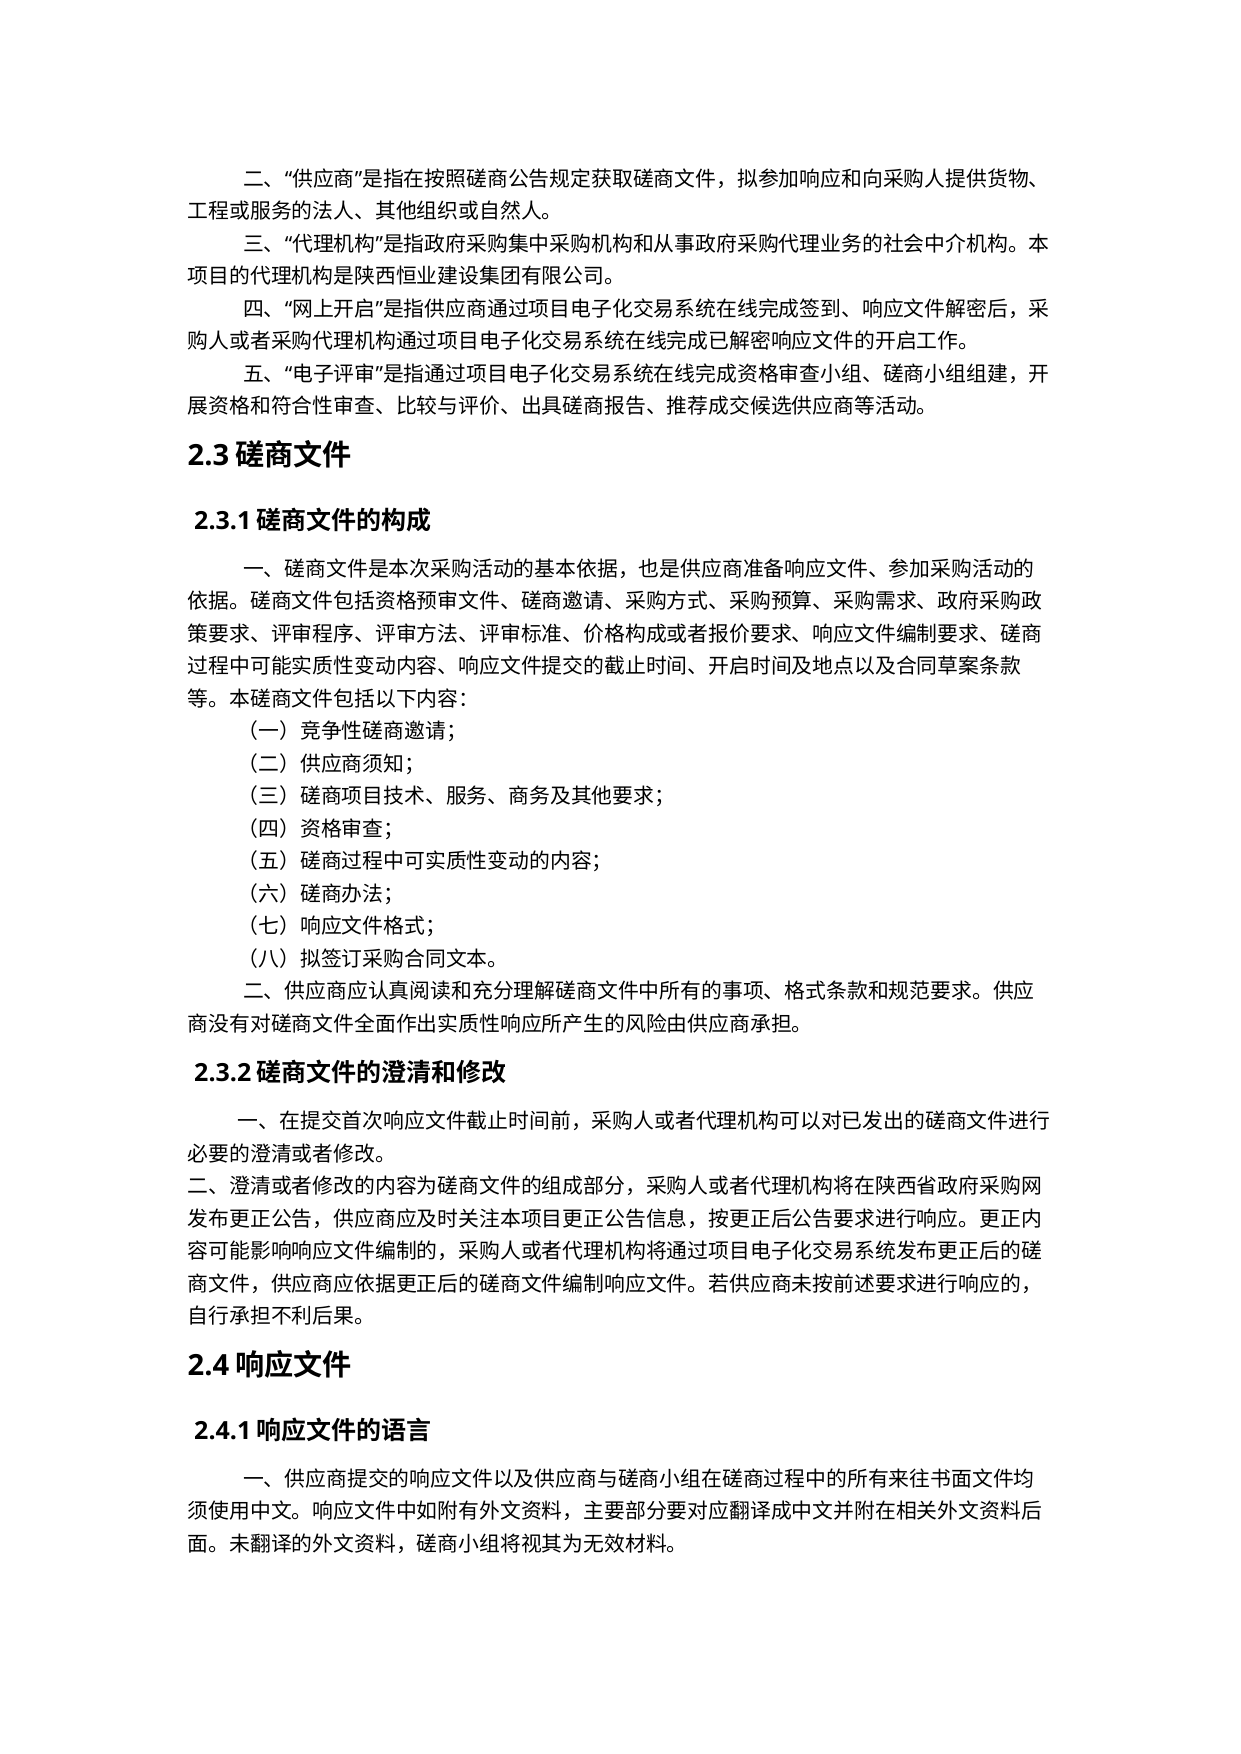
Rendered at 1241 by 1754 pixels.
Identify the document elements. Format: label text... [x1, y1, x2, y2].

text （六）磋商办法； [187, 877, 1053, 909]
text 一、磋商文件是本次采购活动的基本依据，也是供应商准备响应文件、参加采购活动的依据。磋商文件包括资格预审文件、磋商邀请、采购方式、采购预算、采购需求、政府采购政策要求、评审程序、评审方法、评审标准、价格构成或者报价要求、响应文件编制要求、磋商过程中可能实质性变动内容、响应文件提交的截止时间、开启时间及地点以及合同草案条款等。本磋商文件包括以下内容： [187, 552, 1053, 714]
text （四）资格审查； [187, 812, 1053, 844]
text （二）供应商须知； [187, 747, 1053, 779]
text （一）竞争性磋商邀请； [187, 714, 1053, 747]
text 三、“代理机构”是指政府采购集中采购机构和从事政府采购代理业务的社会中介机构。本项目的代理机构是陕西恒业建设集团有限公司。 [187, 227, 1053, 292]
text 五、“电子评审”是指通过项目电子化交易系统在线完成资格审查小组、磋商小组组建，开展资格和符合性审查、比较与评价、出具磋商报告、推荐成交候选供应商等活动。 [187, 357, 1053, 422]
text 2.3.2磋商文件的澄清和修改 [187, 1039, 1053, 1104]
text 一、供应商提交的响应文件以及供应商与磋商小组在磋商过程中的所有来往书面文件均须使用中文。响应文件中如附有外文资料，主要部分要对应翻译成中文并附在相关外文资料后面。未翻译的外文资料，磋商小组将视其为无效材料。 [187, 1462, 1053, 1559]
text 四、“网上开启”是指供应商通过项目电子化交易系统在线完成签到、响应文件解密后，采购人或者采购代理机构通过项目电子化交易系统在线完成已解密响应文件的开启工作。 [187, 292, 1053, 357]
text 二、澄清或者修改的内容为磋商文件的组成部分，采购人或者代理机构将在陕西省政府采购网发布更正公告，供应商应及时关注本项目更正公告信息，按更正后公告要求进行响应。更正内容可能影响响应文件编制的，采购人或者代理机构将通过项目电子化交易系统发布更正后的磋商文件，供应商应依据更正后的磋商文件编制响应文件。若供应商未按前述要求进行响应的，自行承担不利后果。 [187, 1169, 1053, 1332]
text 2.4.1响应文件的语言 [187, 1397, 1053, 1462]
text （七）响应文件格式； [187, 909, 1053, 942]
text 2.3.1磋商文件的构成 [187, 487, 1053, 552]
text 二、供应商应认真阅读和充分理解磋商文件中所有的事项、格式条款和规范要求。供应商没有对磋商文件全面作出实质性响应所产生的风险由供应商承担。 [187, 974, 1053, 1039]
text （三）磋商项目技术、服务、商务及其他要求； [187, 779, 1053, 812]
text （八）拟签订采购合同文本。 [187, 942, 1053, 974]
text 二、“供应商”是指在按照磋商公告规定获取磋商文件，拟参加响应和向采购人提供货物、工程或服务的法人、其他组织或自然人。 [187, 162, 1053, 227]
text （五）磋商过程中可实质性变动的内容； [187, 844, 1053, 877]
text 2.4响应文件 [187, 1332, 1053, 1397]
text 2.3磋商文件 [187, 422, 1053, 487]
text 一、在提交首次响应文件截止时间前，采购人或者代理机构可以对已发出的磋商文件进行必要的澄清或者修改。 [187, 1104, 1053, 1169]
